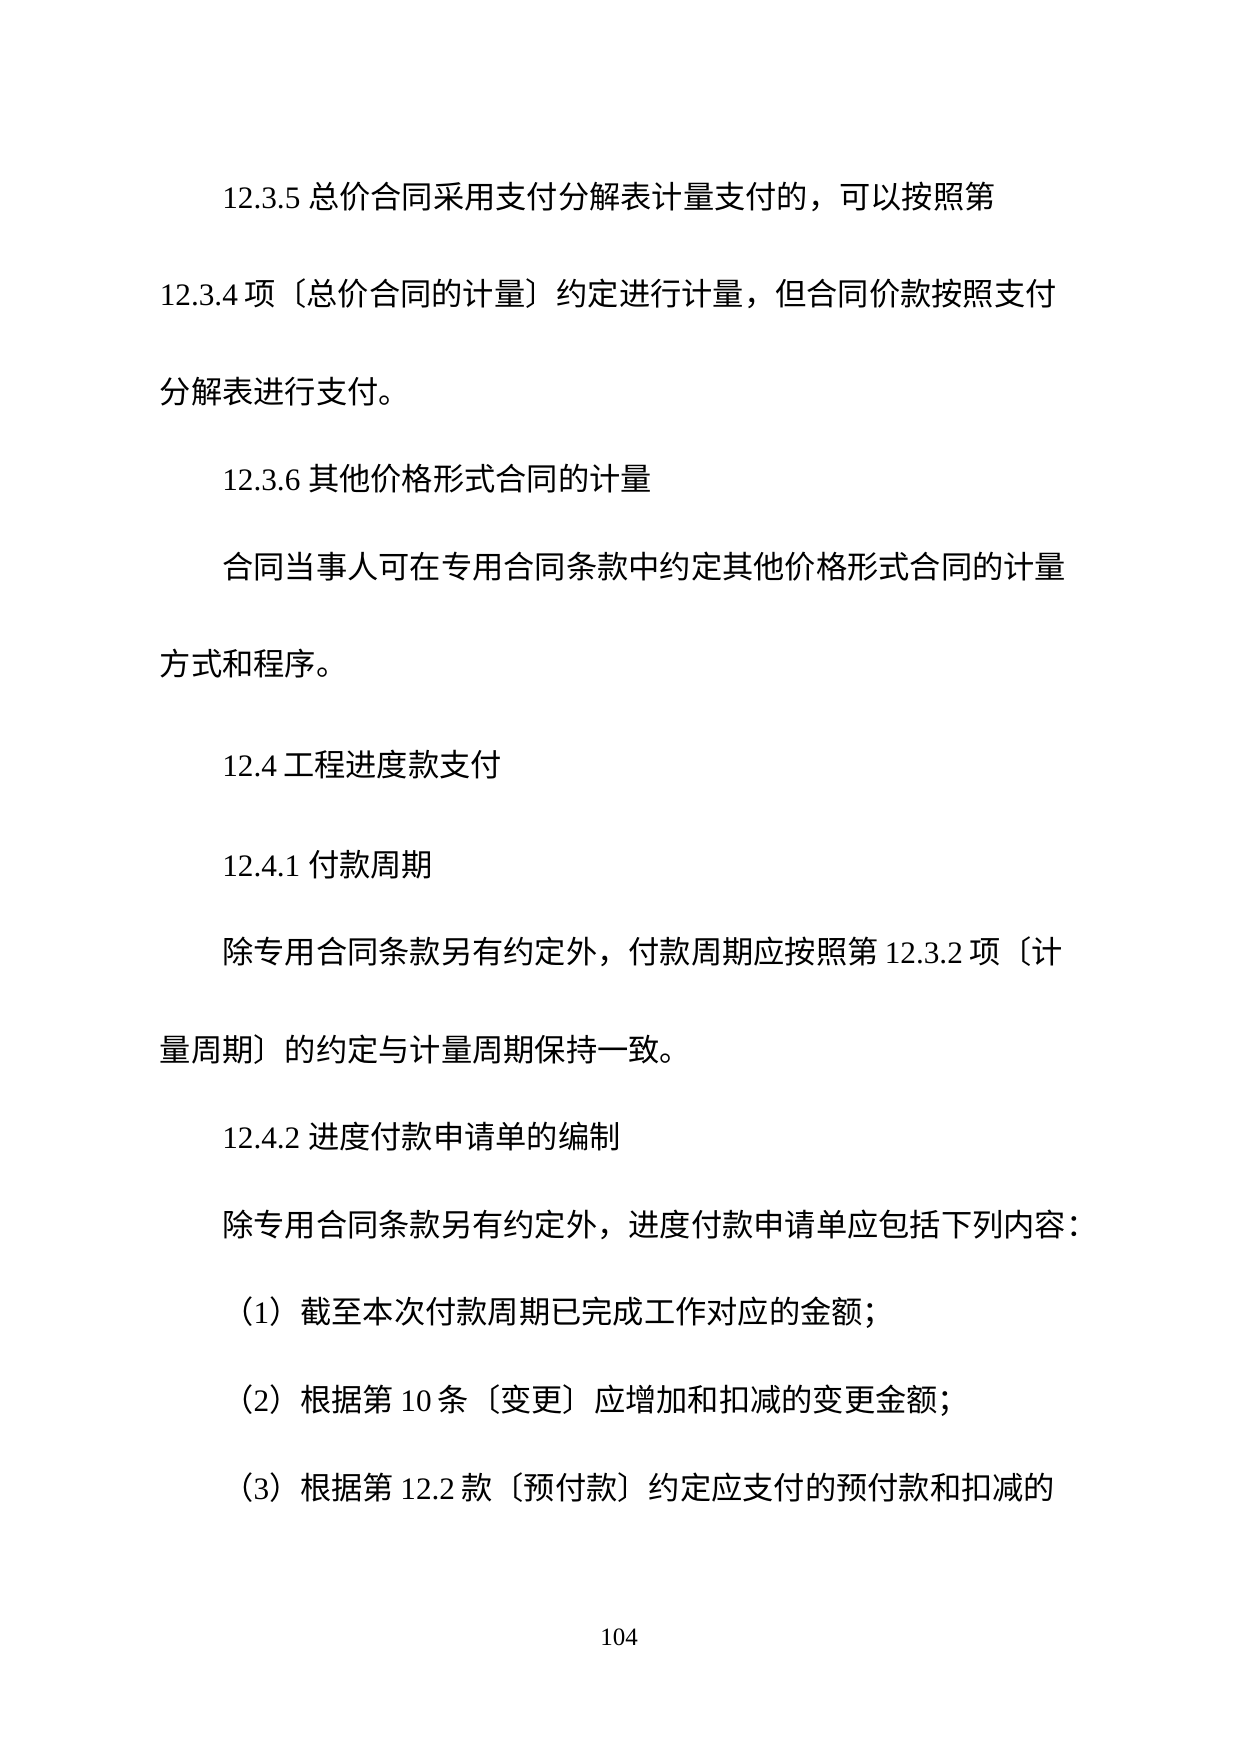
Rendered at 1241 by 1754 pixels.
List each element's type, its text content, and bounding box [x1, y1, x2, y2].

text 12.3.5 总价合同采用支付分解表计量支付的，可以按照第12.3.4项〔总价合同的计量〕约定进行计量，但合同价款按照支付分解表进行支付。 [159, 162, 1078, 422]
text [159, 1453, 1078, 1518]
text 除专用合同条款另有约定外，付款周期应按照第12.3.2项〔计量周期〕的约定与计量周期保持一致。 [159, 917, 1078, 1080]
text 除专用合同条款另有约定外，进度付款申请单应包括下列内容： [159, 1190, 1078, 1255]
text （1）截至本次付款周期已完成工作对应的金额； [159, 1278, 1078, 1343]
text 12.4.1 付款周期 [159, 830, 1078, 895]
text 12.4.2 进度付款申请单的编制 [159, 1103, 1078, 1168]
subtitle 12.4工程进度款支付 [159, 730, 1078, 795]
text 合同当事人可在专用合同条款中约定其他价格形式合同的计量方式和程序。 [159, 532, 1078, 695]
text （2）根据第10条〔变更〕应增加和扣减的变更金额； [159, 1365, 1078, 1430]
text 12.3.6 其他价格形式合同的计量 [159, 444, 1078, 509]
